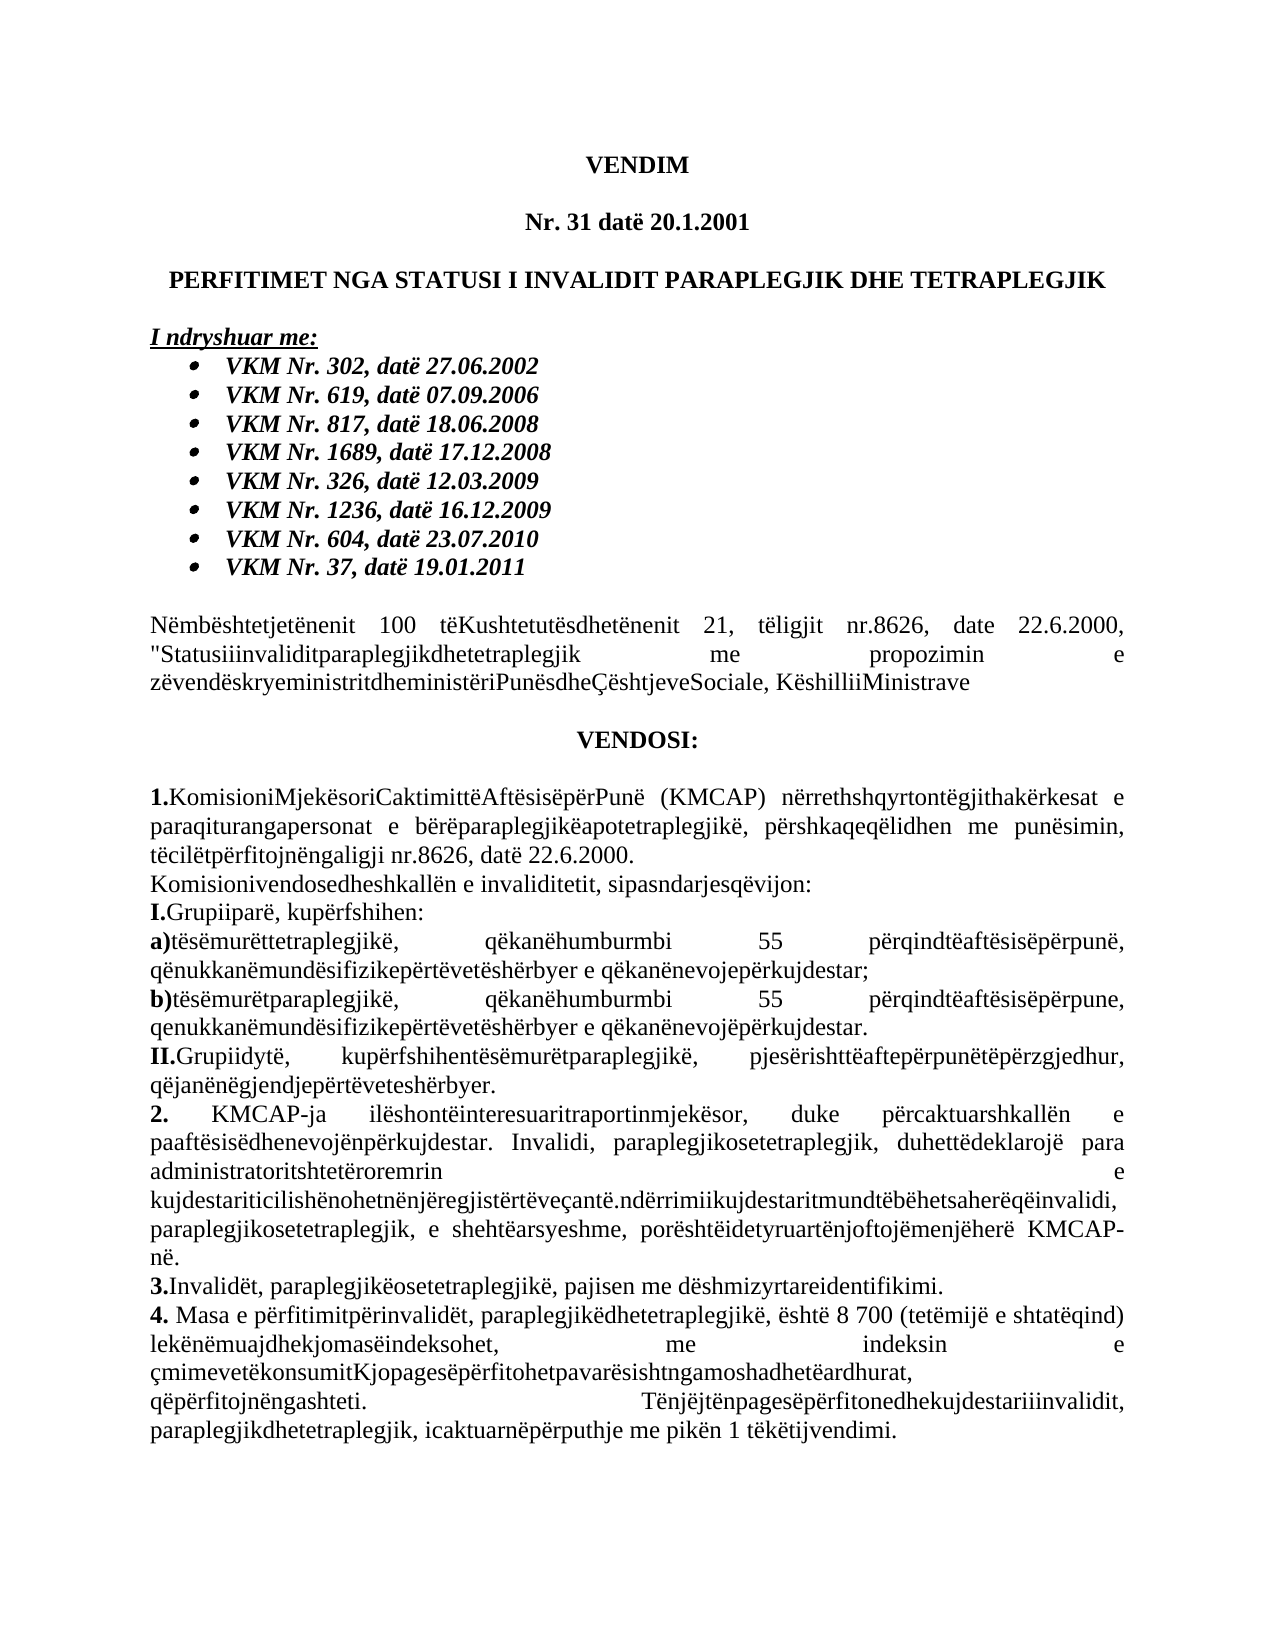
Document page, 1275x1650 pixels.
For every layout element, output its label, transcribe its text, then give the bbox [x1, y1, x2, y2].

list VKM Nr. 1236, datë 16.12.2009 [187, 495, 1125, 524]
list VKM Nr. 604, datë 23.07.2010 [187, 524, 1125, 552]
text I.Grupiiparë, kupërfshihen: [150, 897, 1125, 926]
text I ndryshuar me: [150, 322, 1125, 351]
text 4. Masa e përfitimitpërinvalidët, paraplegjikëdhetetraplegjikë, është 8 700 (tetëmijë e shtatëqind) lekënëmuajdhekjomasëindeksohet, me indeksin e çmimevetëkonsumitKjopagesëpërfitohetpavarësishtngamoshadhetëardhurat, qëpërfitojnëngashteti. Tënjëjtënpagesëpërfitonedhekujdestariiinvalidit, paraplegjikdhetetraplegjik, icaktuarnëpërputhje me pikën 1 tëkëtijvendimi. [150, 1300, 1125, 1444]
text Nr. 31 datë 20.1.2001 [150, 207, 1125, 236]
text II.Grupiidytë, kupërfshihentësëmurëtparaplegjikë, pjesërishttëaftepërpunëtëpërzgjedhur, qëjanënëgjendjepërtëveteshërbyer. [150, 1041, 1125, 1099]
list VKM Nr. 817, datë 18.06.2008 [187, 409, 1125, 437]
list VKM Nr. 37, datë 19.01.2011 [187, 552, 1125, 581]
text Komisionivendosedheshkallën e invaliditetit, sipasndarjesqëvijon: [150, 869, 1125, 897]
list VKM Nr. 619, datë 07.09.2006 [187, 380, 1125, 409]
text VENDIM [150, 150, 1125, 179]
list VKM Nr. 1689, datë 17.12.2008 [187, 437, 1125, 466]
text PERFITIMET NGA STATUSI I INVALIDIT PARAPLEGJIK DHE TETRAPLEGJIK [150, 265, 1125, 294]
text b)tësëmurëtparaplegjikë, qëkanëhumburmbi 55 përqindtëaftësisëpërpune, qenukkanëmundësifizikepërtëvetëshërbyer e qëkanënevojëpërkujdestar. [150, 984, 1125, 1041]
text a)tësëmurëttetraplegjikë, qëkanëhumburmbi 55 përqindtëaftësisëpërpunë, qënukkanëmundësifizikepërtëvetëshërbyer e qëkanënevojepërkujdestar; [150, 926, 1125, 984]
text 3.Invalidët, paraplegjikëosetetraplegjikë, pajisen me dëshmizyrtareidentifikimi. [150, 1271, 1125, 1300]
list VKM Nr. 326, datë 12.03.2009 [187, 466, 1125, 495]
text VENDOSI: [150, 725, 1125, 754]
list VKM Nr. 302, datë 27.06.2002 [187, 351, 1125, 380]
text 1.KomisioniMjekësoriCaktimittëAftësisëpërPunë (KMCAP) nërrethshqyrtontëgjithakërkesat e paraqiturangapersonat e bërëparaplegjikëapotetraplegjikë, përshkaqeqëlidhen me punësimin, tëcilëtpërfitojnëngaligji nr.8626, datë 22.6.2000. [150, 782, 1125, 869]
text 2. KMCAP-ja ilëshontëinteresuaritraportinmjekësor, duke përcaktuarshkallën e paaftësisëdhenevojënpërkujdestar. Invalidi, paraplegjikosetetraplegjik, duhettëdeklarojë para administratoritshtetëroremrin e kujdestariticilishënohetnënjëregjistërtëveçantë.ndërrimiikujdestaritmundtëbëhetsaherëqëinvalidi, paraplegjikosetetraplegjik, e shehtëarsyeshme, porështëidetyruartënjoftojëmenjëherë KMCAP-në. [150, 1099, 1125, 1271]
text Nëmbështetjetënenit 100 tëKushtetutësdhetënenit 21, tëligjit nr.8626, date 22.6.2000, "Statusiiinvaliditparaplegjikdhetetraplegjik me propozimin e zëvendëskryeministritdheministëriPunësdheÇështjeveSociale, KëshilliiMinistrave [150, 610, 1125, 696]
